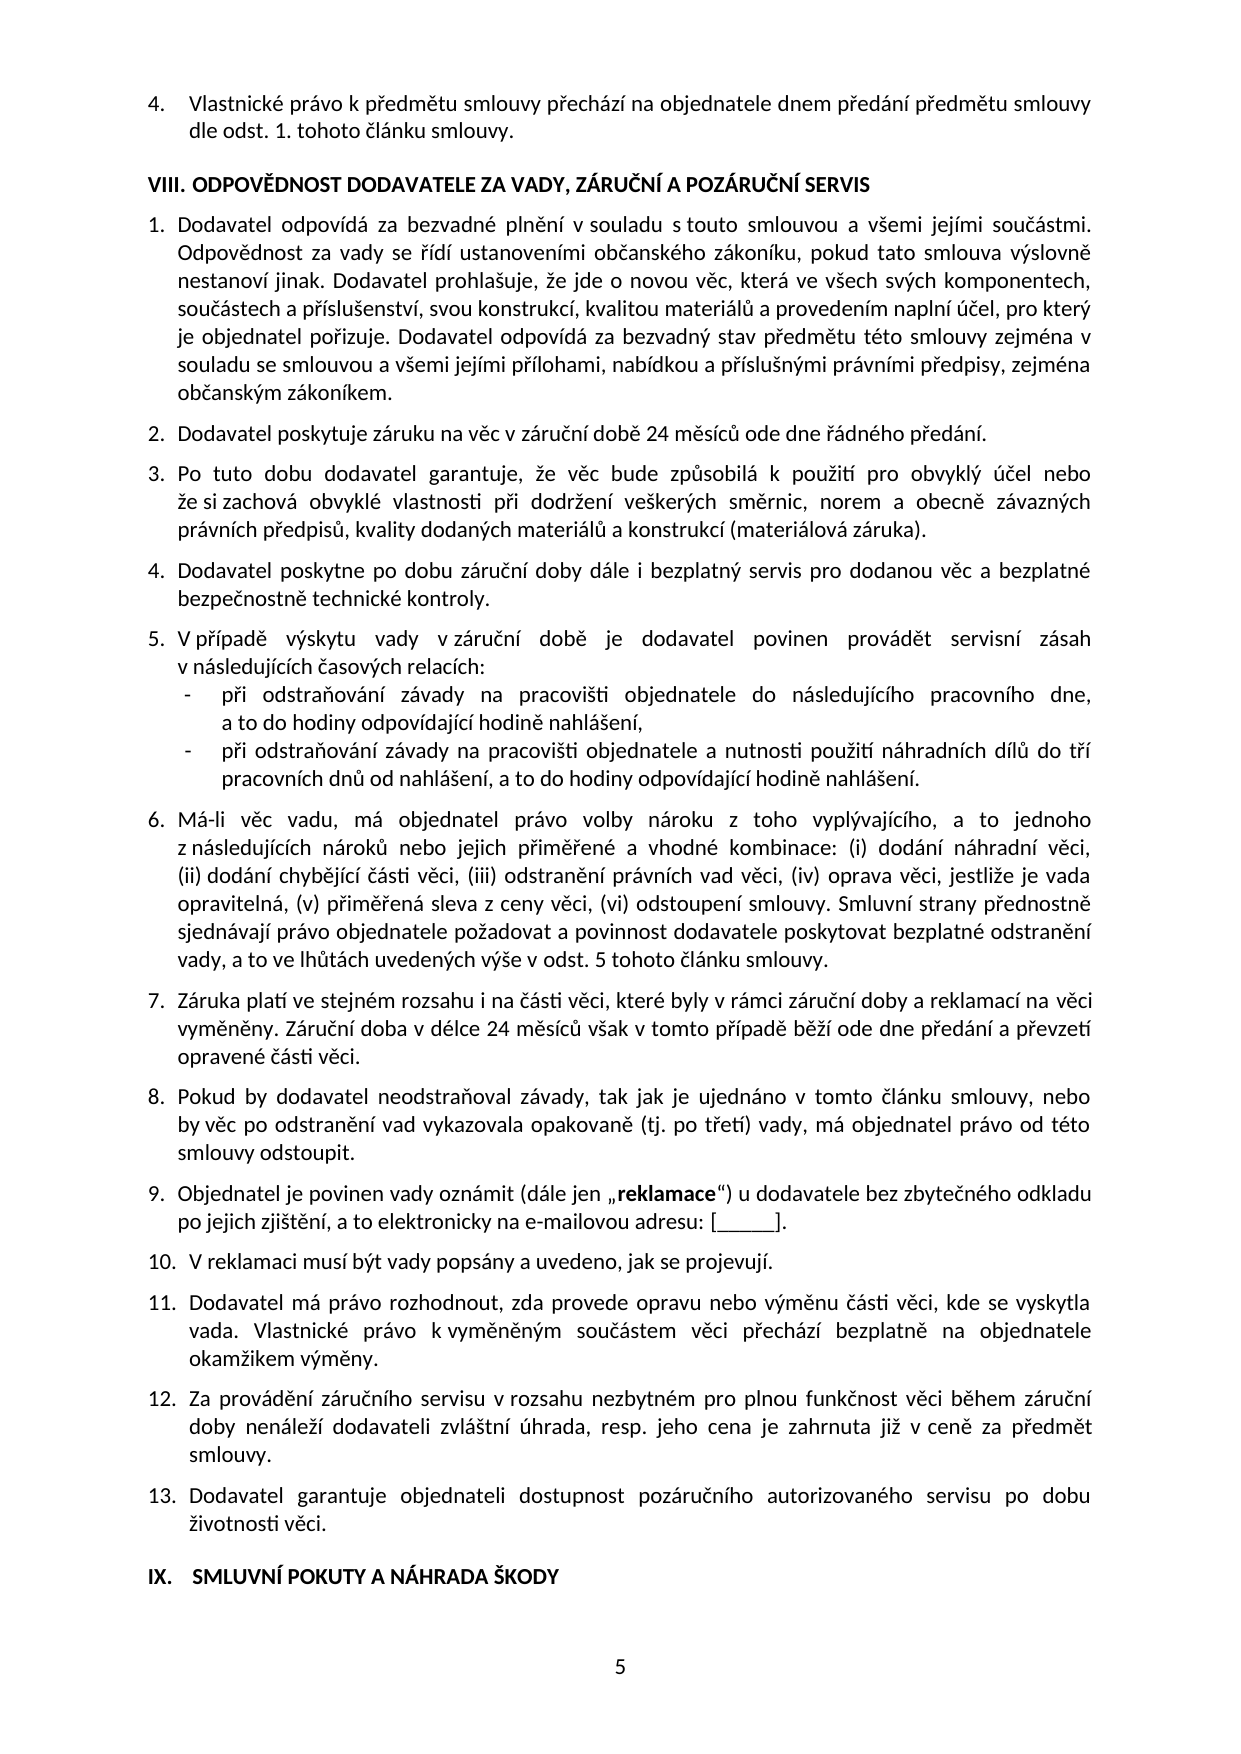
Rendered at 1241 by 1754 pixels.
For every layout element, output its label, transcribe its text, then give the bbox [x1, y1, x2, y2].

list V případě výskytu vady v záruční době je dodavatel povinen provádět servisní zásah v následujících časových relacích: [148, 624, 1093, 681]
list Záruka platí ve stejném rozsahu i na části věci, které byly v rámci záruční doby a reklamací na věci vyměněny. Záruční doba v délce 24 měsíců však v tomto případě běží ode dne předání a převzetí opravené části věci. [148, 986, 1093, 1070]
list při odstraňování závady na pracovišti objednatele a nutnosti použití náhradních dílů do tří pracovních dnů od nahlášení, a to do hodiny odpovídající hodině nahlášení. [184, 737, 1093, 793]
list Dodavatel garantuje objednateli dostupnost pozáručního autorizovaného servisu po dobu životnosti věci. [148, 1481, 1093, 1537]
list Dodavatel poskytuje záruku na věc v záruční době 24 měsíců ode dne řádného předání. [148, 419, 1093, 447]
list V reklamaci musí být vady popsány a uvedeno, jak se projevují. [148, 1247, 1093, 1275]
list Za provádění záručního servisu v rozsahu nezbytném pro plnou funkčnost věci během záruční doby nenáleží dodavateli zvláštní úhrada, resp. jeho cena je zahrnuta již v ceně za předmět smlouvy. [148, 1384, 1093, 1468]
list Dodavatel odpovídá za bezvadné plnění v souladu s touto smlouvou a všemi jejími součástmi. Odpovědnost za vady se řídí ustanoveními občanského zákoníku, pokud tato smlouva výslovně nestanoví jinak. Dodavatel prohlašuje, že jde o novou věc, která ve všech svých komponentech, součástech a příslušenství, svou konstrukcí, kvalitou materiálů a provedením naplní účel, pro který je objednatel pořizuje. Dodavatel odpovídá za bezvadný stav předmětu této smlouvy zejména v souladu se smlouvou a všemi jejími přílohami, nabídkou a příslušnými právními předpisy, zejména občanským zákoníkem. [148, 210, 1093, 406]
list Dodavatel má právo rozhodnout, zda provede opravu nebo výměnu části věci, kde se vyskytla vada. Vlastnické právo k vyměněným součástem věci přechází bezplatně na objednatele okamžikem výměny. [148, 1288, 1093, 1372]
list Pokud by dodavatel neodstraňoval závady, tak jak je ujednáno v tomto článku smlouvy, nebo by věc po odstranění vad vykazovala opakovaně (tj. po třetí) vady, má objednatel právo od této smlouvy odstoupit. [148, 1082, 1093, 1166]
list při odstraňování závady na pracovišti objednatele do následujícího pracovního dne, a to do hodiny odpovídající hodině nahlášení, [184, 681, 1093, 737]
list Dodavatel poskytne po dobu záruční doby dále i bezplatný servis pro dodanou věc a bezplatné bezpečnostně technické kontroly. [148, 556, 1093, 612]
list Po tuto dobu dodavatel garantuje, že věc bude způsobilá k použití pro obvyklý účel nebo že si zachová obvyklé vlastnosti při dodržení veškerých směrnic, norem a obecně závazných právních předpisů, kvality dodaných materiálů a konstrukcí (materiálová záruka). [148, 459, 1093, 543]
list Objednatel je povinen vady oznámit (dále jen „reklamace“) u dodavatele bez zbytečného odkladu po jejich zjištění, a to elektronicky na e-mailovou adresu: . [148, 1179, 1093, 1235]
list Vlastnické právo k předmětu smlouvy přechází na objednatele dnem předání předmětu smlouvy dle odst. 1. tohoto článku smlouvy. [148, 89, 1093, 145]
list Má-li věc vadu, má objednatel právo volby nároku z toho vyplývajícího, a to jednoho z následujících nároků nebo jejich přiměřené a vhodné kombinace: (i) dodání náhradní věci, (ii) dodání chybějící části věci, (iii) odstranění právních vad věci, (iv) oprava věci, jestliže je vada opravitelná, (v) přiměřená sleva z ceny věci, (vi) odstoupení smlouvy. Smluvní strany přednostně sjednávají právo objednatele požadovat a povinnost dodavatele poskytovat bezplatné odstranění vady, a to ve lhůtách uvedených výše v odst. 5 tohoto článku smlouvy. [148, 805, 1093, 973]
list SMLUVNÍ POKUTY A NÁHRADA ŠKODY [148, 1562, 1093, 1590]
list ODPOVĚDNOST DODAVATELE ZA VADY, ZÁRUČNÍ A POZÁRUČNÍ SERVIS [148, 170, 1093, 198]
